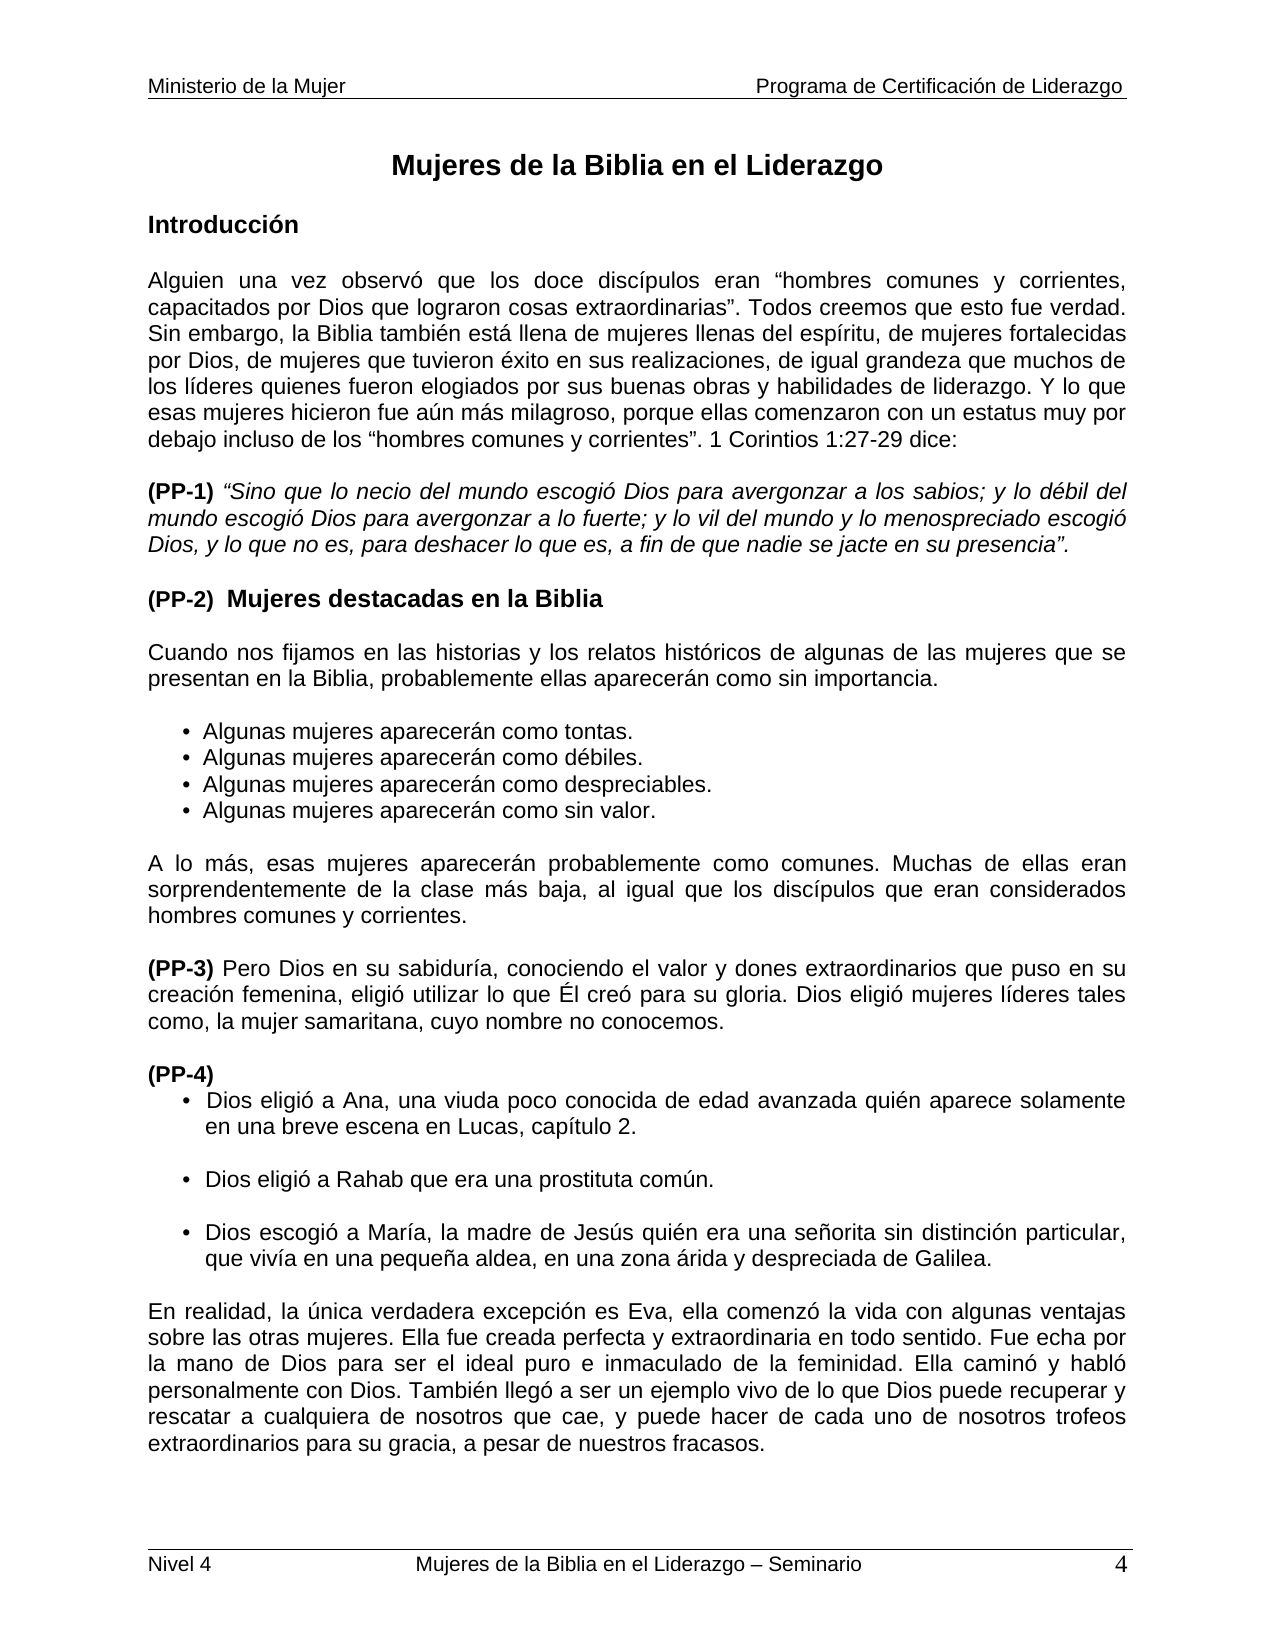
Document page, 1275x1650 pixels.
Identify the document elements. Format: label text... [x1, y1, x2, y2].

text Mujeres de en el Liderazgo [148, 148, 1127, 181]
text • Dios eligió a Rahab que era una prostituta común. [182, 1166, 1127, 1192]
text • Algunas mujeres aparecerán como tontas. [148, 718, 1127, 744]
text • Algunas mujeres aparecerán como débiles. [148, 744, 1127, 771]
text • Algunas mujeres aparecerán como despreciables. [148, 771, 1127, 797]
text • Dios eligió a Ana, una viuda poco conocida de edad avanzada quién aparece solamente en una breve escena en Lucas, capítulo 2. [182, 1087, 1127, 1139]
text (PP-1) “Sino que lo necio del mundo escogió Dios para avergonzar a los sabios; y lo débil del mundo escogió Dios para avergonzar a lo fuerte; y lo vil del mundo y lo menospreciado escogió Dios, y lo que no es, para deshacer lo que es, a fin de que nadie se jacte en su presencia”. [148, 478, 1127, 557]
text • Dios escogió a María, la madre de Jesús quién era una señorita sin distinción particular, que vivía en una pequeña aldea, en una zona árida y despreciada de Galilea. [182, 1219, 1127, 1271]
text Alguien una vez observó que los doce discípulos eran “hombres comunes y corrientes, capacitados por Dios que lograron cosas extraordinarias”. Todos creemos que esto fue verdad. Sin embargo, también está llena de mujeres llenas del espíritu, de mujeres fortalecidas por Dios, de mujeres que tuvieron éxito en sus realizaciones, de igual grandeza que muchos de los líderes quienes fueron elogiados por sus buenas obras y habilidades de liderazgo. Y lo que esas mujeres hicieron fue aún más milagroso, porque ellas comenzaron con un estatus muy por debajo incluso de los “hombres comunes y corrientes”. 1 Corintios 1:27-29 dice: [148, 267, 1127, 452]
text (PP-2) Mujeres destacadas en [148, 584, 1127, 612]
text (PP-4) [148, 1061, 1127, 1087]
text Cuando nos fijamos en las historias y los relatos históricos de algunas de las mujeres que se presentan en , probablemente ellas aparecerán como sin importancia. [148, 639, 1127, 692]
text (PP-3) Pero Dios en su sabiduría, conociendo el valor y dones extraordinarios que puso en su creación femenina, eligió utilizar lo que Él creó para su gloria. Dios eligió mujeres líderes tales como, la mujer samaritana, cuyo nombre no conocemos. [148, 955, 1127, 1034]
text En realidad, la única verdadera excepción es Eva, ella comenzó la vida con algunas ventajas sobre las otras mujeres. Ella fue creada perfecta y extraordinaria en todo sentido. Fue echa por la mano de Dios para ser el ideal puro e inmaculado de la feminidad. Ella caminó y habló personalmente con Dios. También llegó a ser un ejemplo vivo de lo que Dios puede recuperar y rescatar a cualquiera de nosotros que cae, y puede hacer de cada uno de nosotros trofeos extraordinarios para su gracia, a pesar de nuestros fracasos. [148, 1298, 1127, 1456]
text • Algunas mujeres aparecerán como sin valor. [148, 797, 1127, 823]
text A lo más, esas mujeres aparecerán probablemente como comunes. Muchas de ellas eran sorprendentemente de la clase más baja, al igual que los discípulos que eran considerados hombres comunes y corrientes. [148, 850, 1127, 929]
text Introducción [148, 210, 1127, 239]
